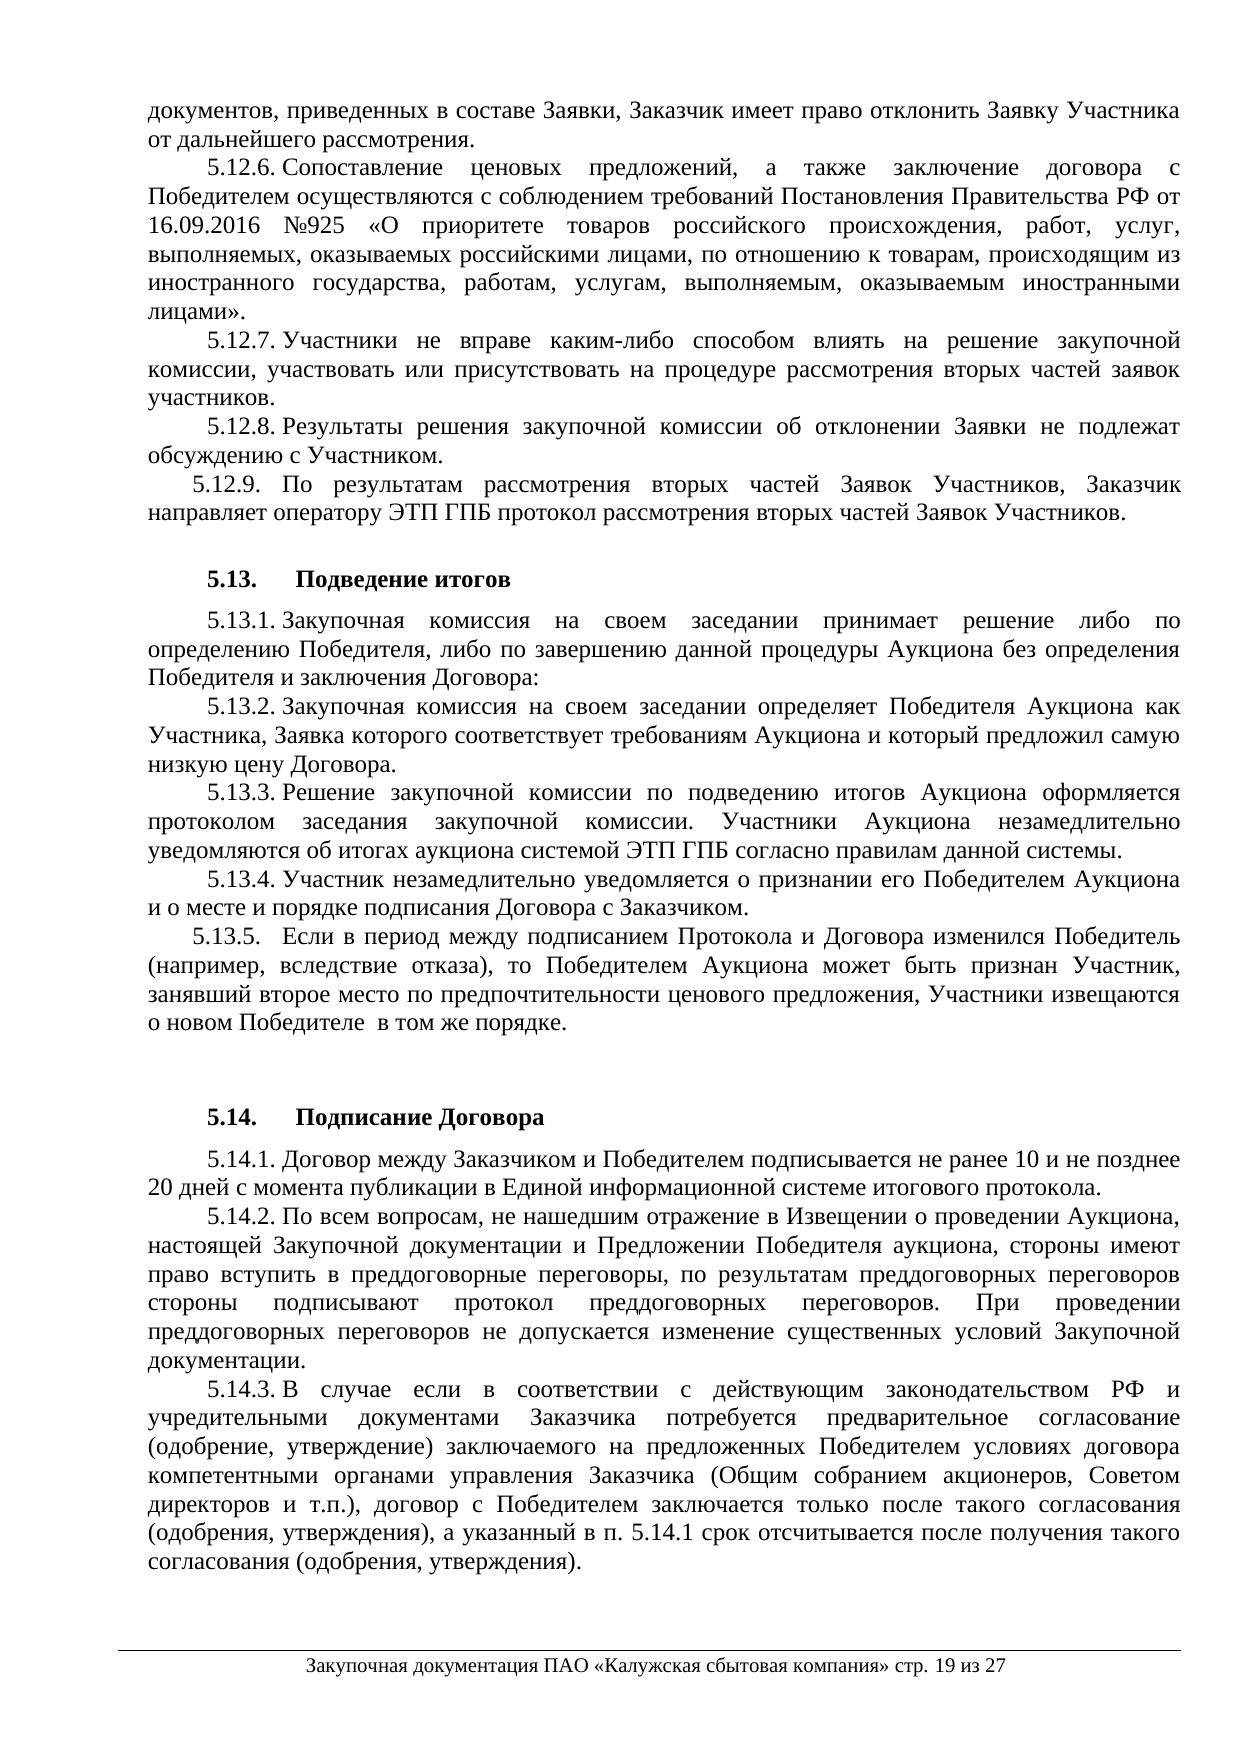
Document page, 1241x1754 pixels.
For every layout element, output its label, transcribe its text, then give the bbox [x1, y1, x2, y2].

list Сопоставление ценовых предложений, а также заключение договора с Победителем осуществляются с соблюдением требований Постановления Правительства РФ от 16.09.2016 №925 «О приоритете товаров российского происхождения, работ, услуг, выполняемых, оказываемых российскими лицами, по отношению к товарам, происходящим из иностранного государства, работам, услугам, выполняемым, оказываемым иностранными лицами». [148, 152, 1181, 325]
list Закупочная комиссия на своем заседании принимает решение либо по определению Победителя, либо по завершению данной процедуры Аукциона без определения Победителя и заключения Договора: [148, 605, 1181, 691]
list Результаты решения закупочной комиссии об отклонении Заявки не подлежат обсуждению с Участником. [148, 411, 1181, 469]
list Решение закупочной комиссии по подведению итогов Аукциона оформляется протоколом заседания закупочной комиссии. Участники Аукциона незамедлительно уведомляются об итогах аукциона системой ЭТП ГПБ согласно правилам данной системы. [148, 777, 1181, 864]
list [148, 95, 1181, 152]
list Участник незамедлительно уведомляется о признании его Победителем Аукциона и о месте и порядке подписания Договора с Заказчиком. [148, 864, 1181, 921]
list Закупочная комиссия на своем заседании определяет Победителя Аукциона как Участника, Заявка которого соответствует требованиям Аукциона и который предложил самую низкую цену Договора. [148, 691, 1181, 777]
list По всем вопросам, не нашедшим отражение в Извещении о проведении Аукциона, настоящей Закупочной документации и Предложении Победителя аукциона, стороны имеют право вступить в преддоговорные переговоры, по результатам преддоговорных переговоров стороны подписывают протокол преддоговорных переговоров. При проведении преддоговорных переговоров не допускается изменение существенных условий Закупочной документации. [148, 1201, 1181, 1374]
list Договор между Заказчиком и Победителем подписывается не ранее 10 и не позднее 20 дней с момента публикации в Единой информационной системе итогового протокола. [148, 1144, 1181, 1201]
list Если в период между подписанием Протокола и Договора изменился Победитель (например, вследствие отказа), то Победителем Аукциона может быть признан Участник, занявший второе место по предпочтительности ценового предложения, Участники извещаются о новом Победителе в том же порядке. [148, 921, 1181, 1036]
subtitle Подписание Договора [207, 1102, 1181, 1131]
list В случае если в соответствии с действующим законодательством РФ и учредительными документами Заказчика потребуется предварительное согласование (одобрение, утверждение) заключаемого на предложенных Победителем условиях договора компетентными органами управления Заказчика (Общим собранием акционеров, Советом директоров и т.п.), договор с Победителем заключается только после такого согласования (одобрения, утверждения), а указанный в п. 5.14.1 срок отсчитывается после получения такого согласования (одобрения, утверждения). [148, 1374, 1181, 1575]
list Участники не вправе каким-либо способом влиять на решение закупочной комиссии, участвовать или присутствовать на процедуре рассмотрения вторых частей заявок участников. [148, 325, 1181, 411]
subtitle Подведение итогов [207, 564, 1181, 592]
list По результатам рассмотрения вторых частей Заявок Участников, Заказчик направляет оператору ЭТП ГПБ протокол рассмотрения вторых частей Заявок Участников. [148, 469, 1181, 526]
